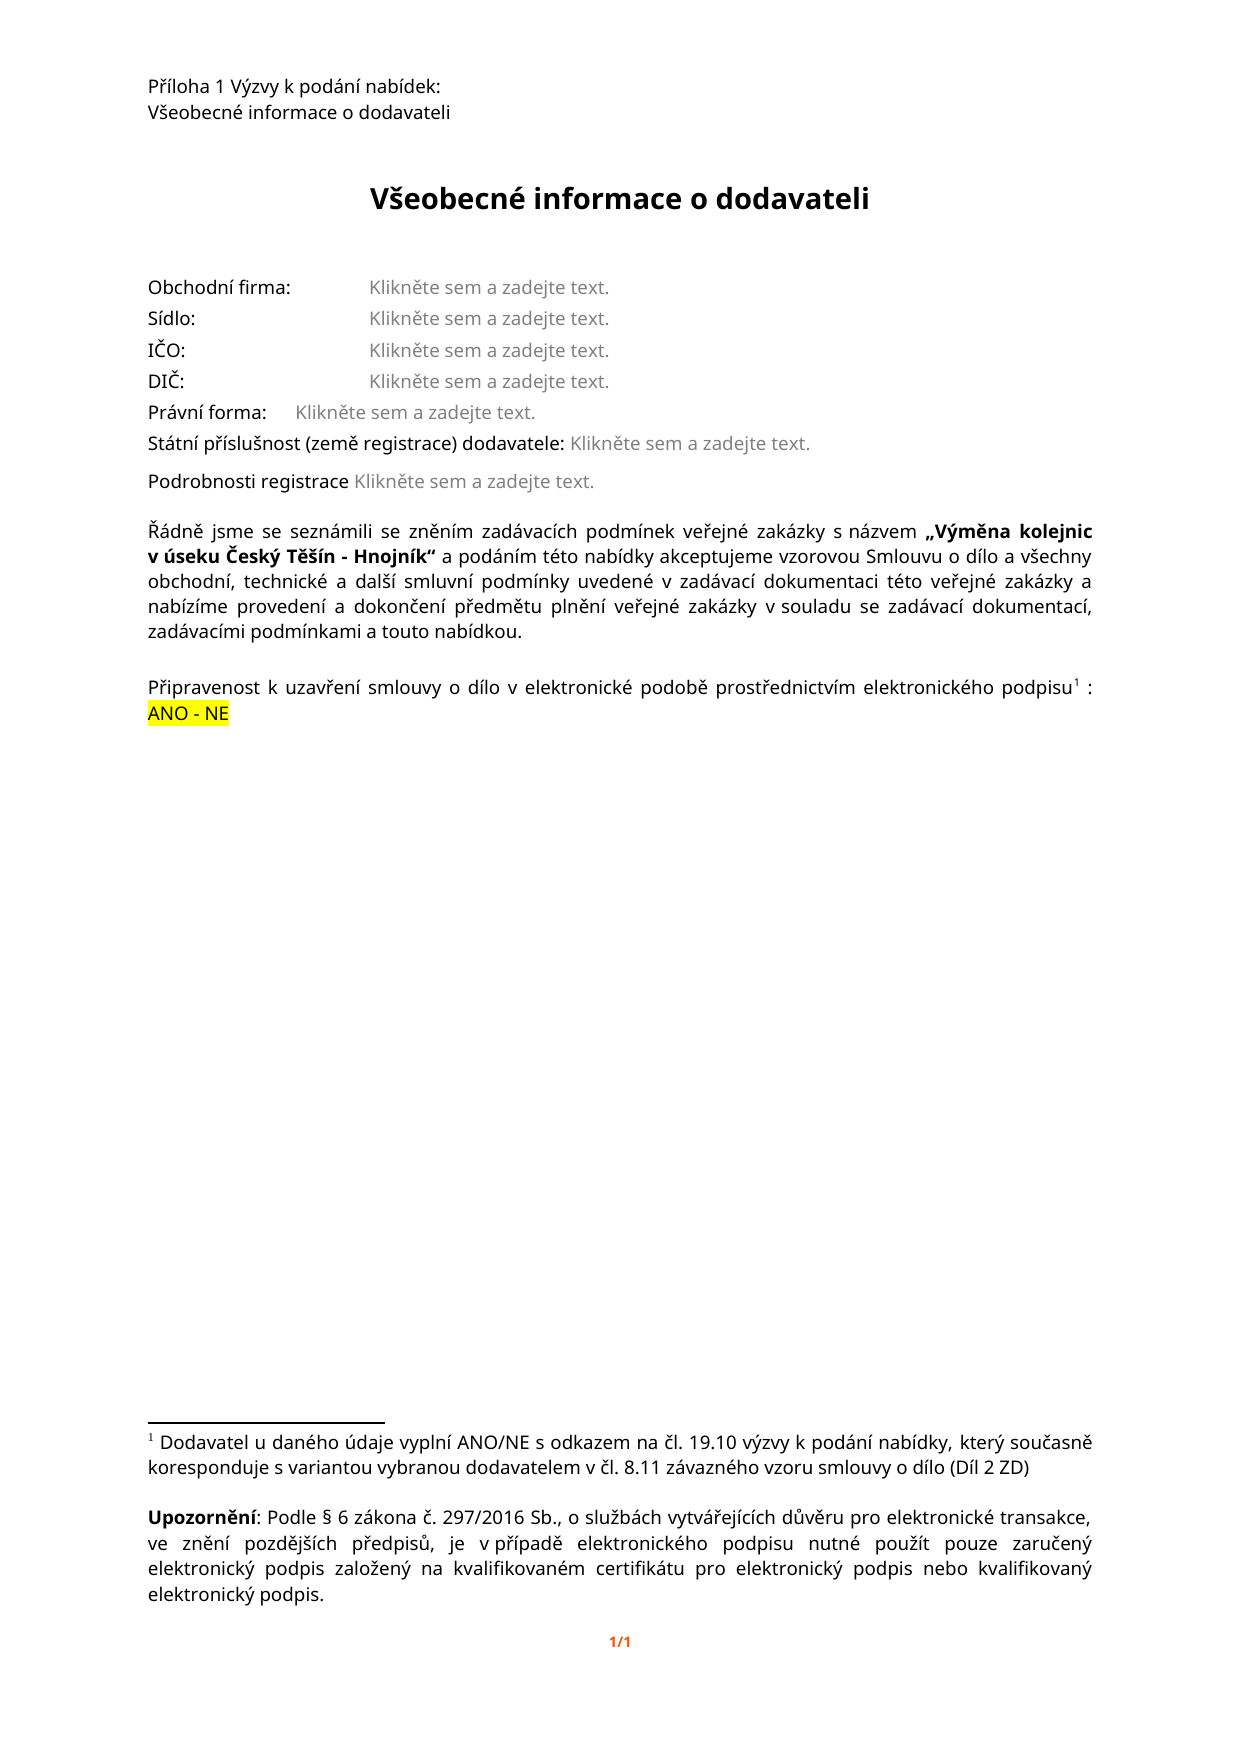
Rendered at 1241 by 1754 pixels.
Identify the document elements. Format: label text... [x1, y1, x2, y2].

text Řádně jsme se seznámili se zněním zadávacích podmínek veřejné zakázky s názvem „Výměna kolejnic v úseku Český Těšín - Hnojník“ a podáním této nabídky akceptujeme vzorovou Smlouvu o dílo a všechny obchodní, technické a další smluvní podmínky uvedené v zadávací dokumentaci této veřejné zakázky a nabízíme provedení a dokončení předmětu plnění veřejné zakázky v souladu se zadávací dokumentací, zadávacími podmínkami a touto nabídkou. [148, 518, 1093, 643]
text Připravenost k uzavření smlouvy o dílo v elektronické podobě prostřednictvím elektronického podpisu1 : [148, 674, 1093, 726]
text Sídlo: [148, 306, 1093, 331]
text Státní příslušnost (země registrace) dodavatele: [148, 431, 1093, 456]
text Obchodní firma: [148, 274, 1093, 299]
text DIČ: [148, 368, 1093, 393]
text Právní forma: [148, 399, 1093, 424]
title Všeobecné informace o dodavateli [148, 178, 1093, 218]
text Podrobnosti registrace [148, 468, 1093, 493]
text IČO: [148, 337, 1093, 362]
